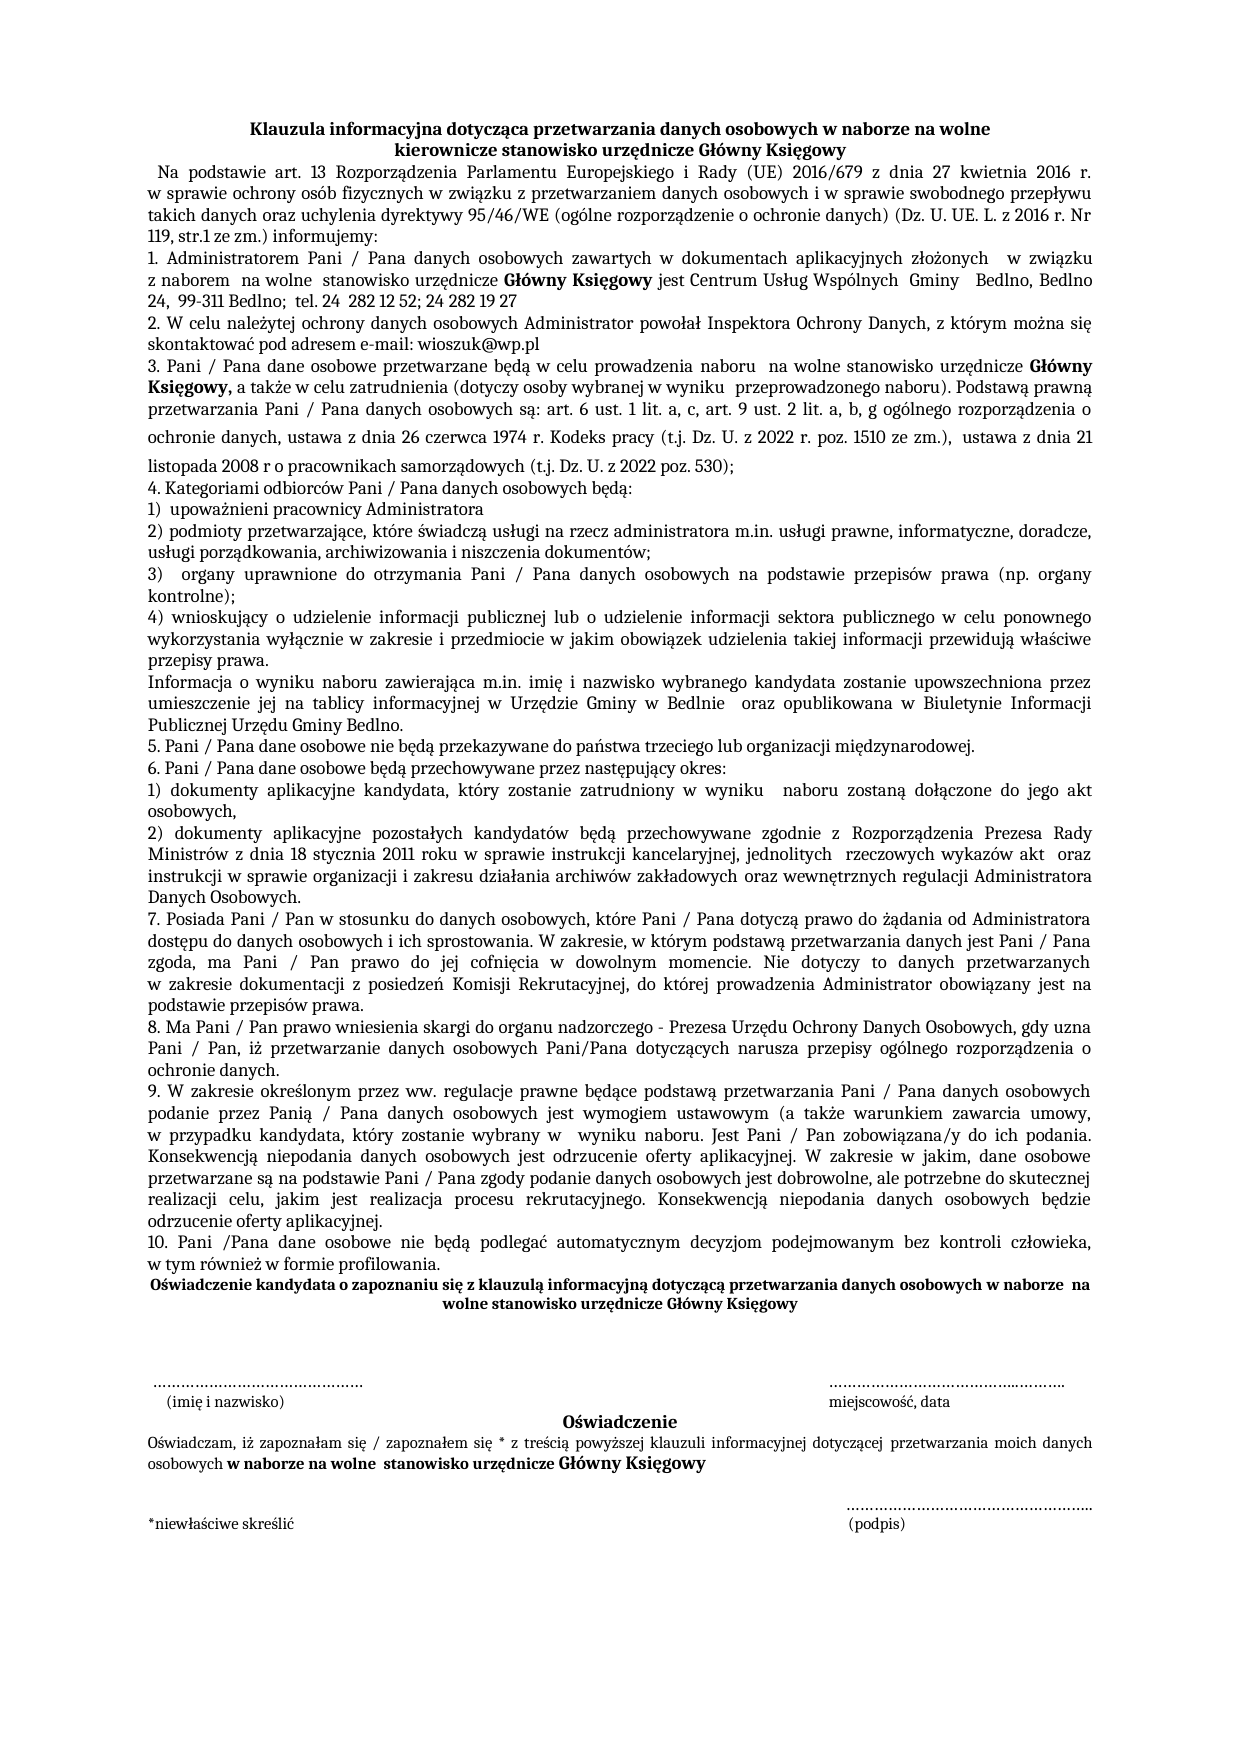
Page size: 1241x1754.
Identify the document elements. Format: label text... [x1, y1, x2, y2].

text 9. W zakresie określonym przez ww. regulacje prawne będące podstawą przetwarzania Pani / Pana danych osobowych podanie przez Panią / Pana danych osobowych jest wymogiem ustawowym (a także warunkiem zawarcia umowy, w przypadku kandydata, który zostanie wybrany w wyniku naboru. Jest Pani / Pan zobowiązana/y do ich podania. Konsekwencją niepodania danych osobowych jest odrzucenie oferty aplikacyjnej. W zakresie w jakim, dane osobowe przetwarzane są na podstawie Pani / Pana zgody podanie danych osobowych jest dobrowolne, ale potrzebne do skutecznej realizacji celu, jakim jest realizacja procesu rekrutacyjnego. Konsekwencją niepodania danych osobowych będzie odrzucenie oferty aplikacyjnej. [148, 1081, 1093, 1232]
text 1) upoważnieni pracownicy Administratora [148, 499, 1093, 520]
text (imię i nazwisko) miejscowość, data [148, 1392, 1093, 1412]
text 6. Pani / Pana dane osobowe będą przechowywane przez następujący okres: [148, 758, 1093, 779]
text 7. Posiada Pani / Pan w stosunku do danych osobowych, które Pani / Pana dotyczą prawo do żądania od Administratora dostępu do danych osobowych i ich sprostowania. W zakresie, w którym podstawą przetwarzania danych jest Pani / Pana zgoda, ma Pani / Pan prawo do jej cofnięcia w dowolnym momencie. Nie dotyczy to danych przetwarzanych w zakresie dokumentacji z posiedzeń Komisji Rekrutacyjnej, do której prowadzenia Administrator obowiązany jest na podstawie przepisów prawa. [148, 908, 1093, 1016]
text ……………………………………… …………………………………..………. [148, 1371, 1093, 1392]
text Oświadczam, iż zapoznałam się / zapoznałem się * z treścią powyższej klauzuli informacyjnej dotyczącej przetwarzania moich danych osobowych w naborze na wolne stanowisko urzędnicze Główny Księgowy [148, 1433, 1093, 1474]
text kierownicze stanowisko urzędnicze Główny Księgowy [148, 140, 1093, 161]
text 2. W celu należytej ochrony danych osobowych Administrator powołał Inspektora Ochrony Danych, z którym można się skontaktować pod adresem e-mail: wioszuk@wp.pl [148, 312, 1093, 355]
text 8. Ma Pani / Pan prawo wniesienia skargi do organu nadzorczego - Prezesa Urzędu Ochrony Danych Osobowych, gdy uzna Pani / Pan, iż przetwarzanie danych osobowych Pani/Pana dotyczących narusza przepisy ogólnego rozporządzenia o ochronie danych. [148, 1016, 1093, 1081]
text 5. Pani / Pana dane osobowe nie będą przekazywane do państwa trzeciego lub organizacji międzynarodowej. [148, 736, 1093, 758]
text Oświadczenie kandydata o zapoznaniu się z klauzulą informacyjną dotyczącą przetwarzania danych osobowych w naborze na wolne stanowisko urzędnicze Główny Księgowy [148, 1275, 1093, 1313]
text 1) dokumenty aplikacyjne kandydata, który zostanie zatrudniony w wyniku naboru zostaną dołączone do jego akt osobowych, [148, 779, 1093, 822]
text 1. Administratorem Pani / Pana danych osobowych zawartych w dokumentach aplikacyjnych złożonych w związku z naborem na wolne stanowisko urzędnicze Główny Księgowy jest Centrum Usług Wspólnych Gminy Bedlno, Bedlno 24, 99-311 Bedlno; tel. 24 282 12 52; 24 282 19 27 [148, 247, 1093, 312]
text 10. Pani /Pana dane osobowe nie będą podlegać automatycznym decyzjom podejmowanym bez kontroli człowieka, w tym również w formie profilowania. [148, 1232, 1093, 1275]
text 2) dokumenty aplikacyjne pozostałych kandydatów będą przechowywane zgodnie z Rozporządzenia Prezesa Rady Ministrów z dnia 18 stycznia 2011 roku w sprawie instrukcji kancelaryjnej, jednolitych rzeczowych wykazów akt oraz instrukcji w sprawie organizacji i zakresu działania archiwów zakładowych oraz wewnętrznych regulacji Administratora Danych Osobowych. [148, 822, 1093, 908]
text 4) wnioskujący o udzielenie informacji publicznej lub o udzielenie informacji sektora publicznego w celu ponownego wykorzystania wyłącznie w zakresie i przedmiocie w jakim obowiązek udzielenia takiej informacji przewidują właściwe przepisy prawa. [148, 607, 1093, 671]
text 3) organy uprawnione do otrzymania Pani / Pana danych osobowych na podstawie przepisów prawa (np. organy kontrolne); [148, 563, 1093, 607]
text 2) podmioty przetwarzające, które świadczą usługi na rzecz administratora m.in. usługi prawne, informatyczne, doradcze, usługi porządkowania, archiwizowania i niszczenia dokumentów; [148, 520, 1093, 563]
text Klauzula informacyjna dotycząca przetwarzania danych osobowych w naborze na wolne [148, 118, 1093, 140]
text 3. Pani / Pana dane osobowe przetwarzane będą w celu prowadzenia naboru na wolne stanowisko urzędnicze Główny Księgowy, a także w celu zatrudnienia (dotyczy osoby wybranej w wyniku przeprowadzonego naboru). Podstawą prawną przetwarzania Pani / Pana danych osobowych są: art. 6 ust. 1 lit. a, c, art. 9 ust. 2 lit. a, b, g ogólnego rozporządzenia o ochronie danych, ustawa z dnia 26 czerwca 1974 r. Kodeks pracy (t.j. Dz. U. z 2022 r. poz. 1510 ze zm.), ustawa z dnia 21 listopada 2008 r o pracownikach samorządowych (t.j. Dz. U. z 2022 poz. 530); [148, 355, 1093, 477]
text Na podstawie art. 13 Rozporządzenia Parlamentu Europejskiego i Rady (UE) 2016/679 z dnia 27 kwietnia 2016 r. w sprawie ochrony osób fizycznych w związku z przetwarzaniem danych osobowych i w sprawie swobodnego przepływu takich danych oraz uchylenia dyrektywy 95/46/WE (ogólne rozporządzenie o ochronie danych) (Dz. U. UE. L. z 2016 r. Nr 119, str.1 ze zm.) informujemy: [148, 161, 1093, 247]
text 4. Kategoriami odbiorców Pani / Pana danych osobowych będą: [148, 477, 1093, 499]
text Informacja o wyniku naboru zawierająca m.in. imię i nazwisko wybranego kandydata zostanie upowszechniona przez umieszczenie jej na tablicy informacyjnej w Urzędzie Gminy w Bedlnie oraz opublikowana w Biuletynie Informacji Publicznej Urzędu Gminy Bedlno. [148, 671, 1093, 736]
text Oświadczenie [148, 1412, 1093, 1433]
text …………………………………………….. *niewłaściwe skreślić (podpis) [148, 1493, 1093, 1534]
